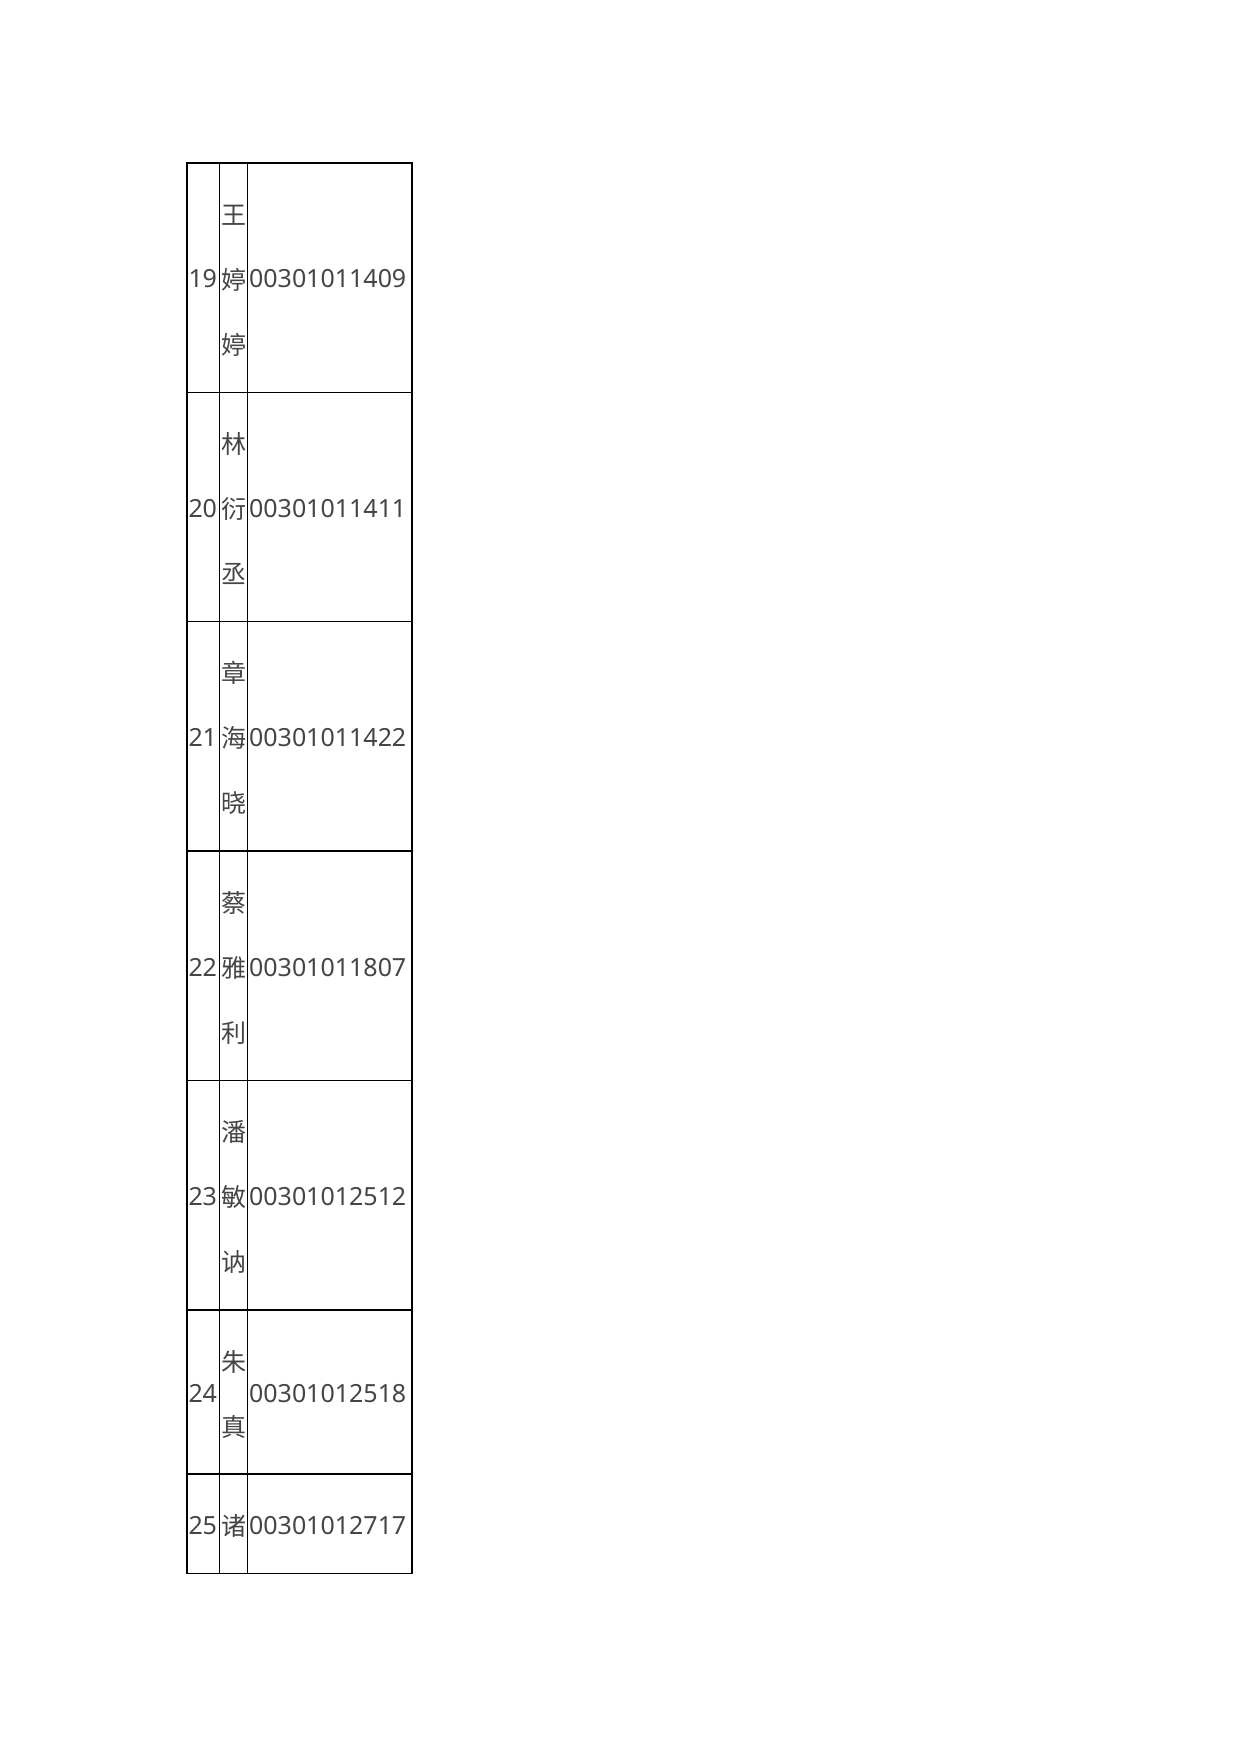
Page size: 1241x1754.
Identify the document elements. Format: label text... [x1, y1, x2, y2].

table_cell 诸葛毅静 [220, 1475, 247, 1573]
table_cell 00301012717 [248, 1475, 411, 1573]
table_cell 王婷婷 [220, 164, 247, 391]
table_cell 23 [188, 1081, 219, 1309]
table_cell 25 [188, 1475, 219, 1573]
table_cell 19 [188, 164, 219, 391]
table_cell 00301011807 [248, 852, 411, 1079]
table_cell 朱真 [220, 1311, 247, 1473]
table_cell 20 [188, 393, 219, 621]
table_cell 22 [188, 852, 219, 1079]
table_cell 24 [188, 1311, 219, 1473]
table_cell 00301011422 [248, 622, 411, 850]
table_cell 21 [188, 622, 219, 850]
table_cell 00301012518 [248, 1311, 411, 1473]
table_cell 00301011409 [248, 164, 411, 391]
table_cell 潘敏讷 [220, 1081, 247, 1309]
table_cell 章海晓 [220, 622, 247, 850]
table_cell 蔡雅利 [220, 852, 247, 1079]
table_cell 00301011411 [248, 393, 411, 621]
table_cell 00301012512 [248, 1081, 411, 1309]
table_cell 林衍丞 [220, 393, 247, 621]
